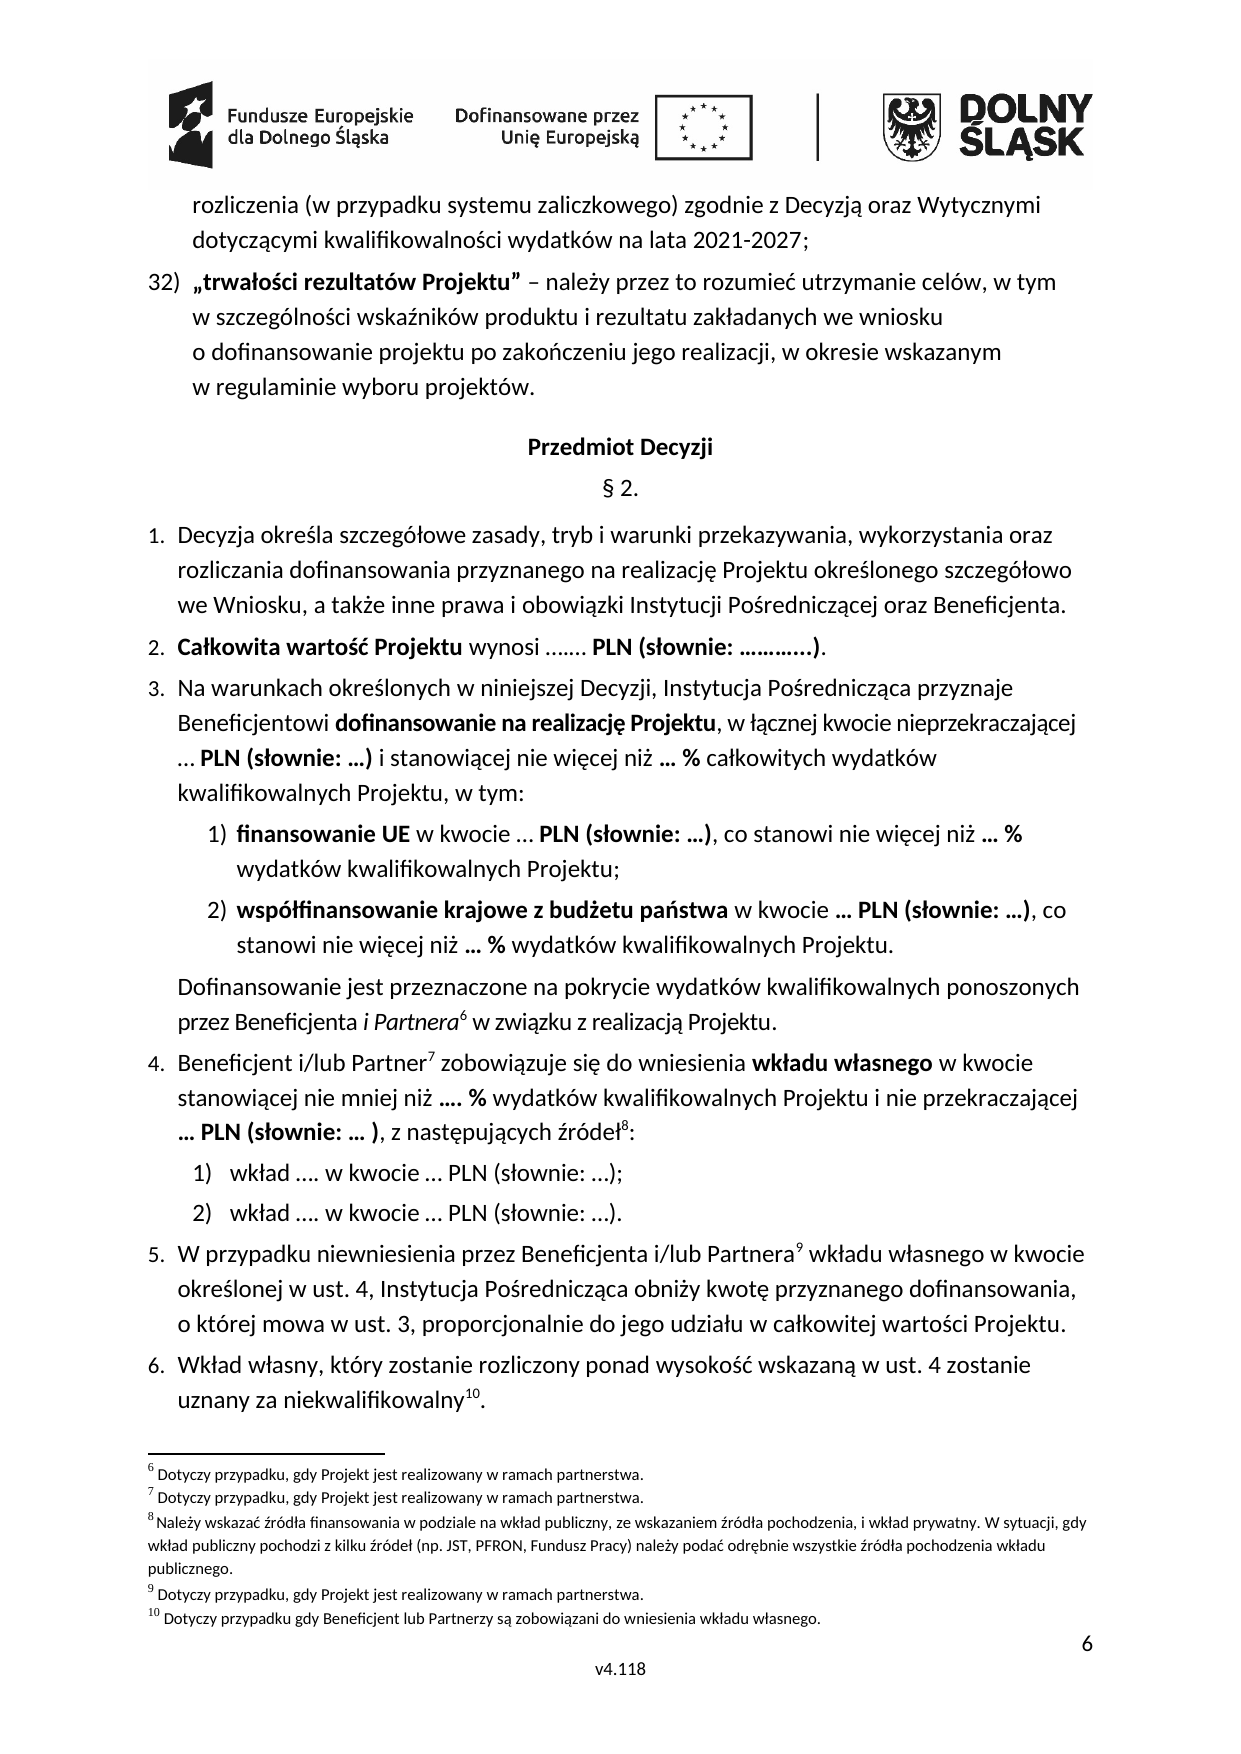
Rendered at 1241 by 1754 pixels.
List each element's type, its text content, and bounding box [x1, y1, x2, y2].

list współfinansowanie krajowe z budżetu państwa w kwocie … PLN (słownie: …), co stanowi nie więcej niż … % wydatków kwalifikowalnych Projektu. [207, 895, 1093, 960]
list wkład …. w kwocie … PLN (słownie: …). [192, 1198, 1093, 1228]
list Wkład własny, który zostanie rozliczony ponad wysokość wskazaną w ust. 4 zostanie uznany za niekwalifikowalny. [148, 1349, 1093, 1415]
list W przypadku niewniesienia przez Beneficjenta i/lub Partnera wkładu własnego w kwocie określonej w ust. 4, Instytucja Pośrednicząca obniży kwotę przyznanego dofinansowania, o której mowa w ust. 3, proporcjonalnie do jego udziału w całkowitej wartości Projektu. [148, 1238, 1093, 1339]
list „trwałości rezultatów Projektu” – należy przez to rozumieć utrzymanie celów, w tym w szczególności wskaźników produktu i rezultatu zakładanych we wniosku o dofinansowanie projektu po zakończeniu jego realizacji, w okresie wskazanym w regulaminie wyboru projektów. [148, 266, 1093, 401]
subtitle Przedmiot Decyzji [148, 431, 1093, 461]
list Całkowita wartość Projektu wynosi ….… PLN (słownie: ………...). [148, 631, 1093, 661]
list finansowanie UE w kwocie … PLN (słownie: …), co stanowi nie więcej niż … % wydatków kwalifikowalnych Projektu; [207, 818, 1093, 884]
list wkład …. w kwocie … PLN (słownie: …); [192, 1157, 1093, 1187]
subtitle § 2. [148, 472, 1093, 503]
text Dofinansowanie jest przeznaczone na pokrycie wydatków kwalifikowalnych ponoszonych przez Beneficjenta i Partnera w związku z realizacją Projektu. [177, 971, 1093, 1036]
picture [147, 59, 1093, 190]
list Na warunkach określonych w niniejszej Decyzji, Instytucja Pośrednicząca przyznaje Beneficjentowi dofinansowanie na realizację Projektu, w łącznej kwocie nieprzekraczającej … PLN (słownie: …) i stanowiącej nie więcej niż … % całkowitych wydatków kwalifikowalnych Projektu, w tym: [148, 672, 1093, 808]
list Decyzja określa szczegółowe zasady, tryb i warunki przekazywania, wykorzystania oraz rozliczania dofinansowania przyznanego na realizację Projektu określonego szczegółowo we Wniosku, a także inne prawa i obowiązki Instytucji Pośredniczącej oraz Beneficjenta. [148, 520, 1093, 620]
list Beneficjent i/lub Partner zobowiązuje się do wniesienia wkładu własnego w kwocie stanowiącej nie mniej niż …. % wydatków kwalifikowalnych Projektu i nie przekraczającej … PLN (słownie: … ), z następujących źródeł: [148, 1047, 1093, 1147]
